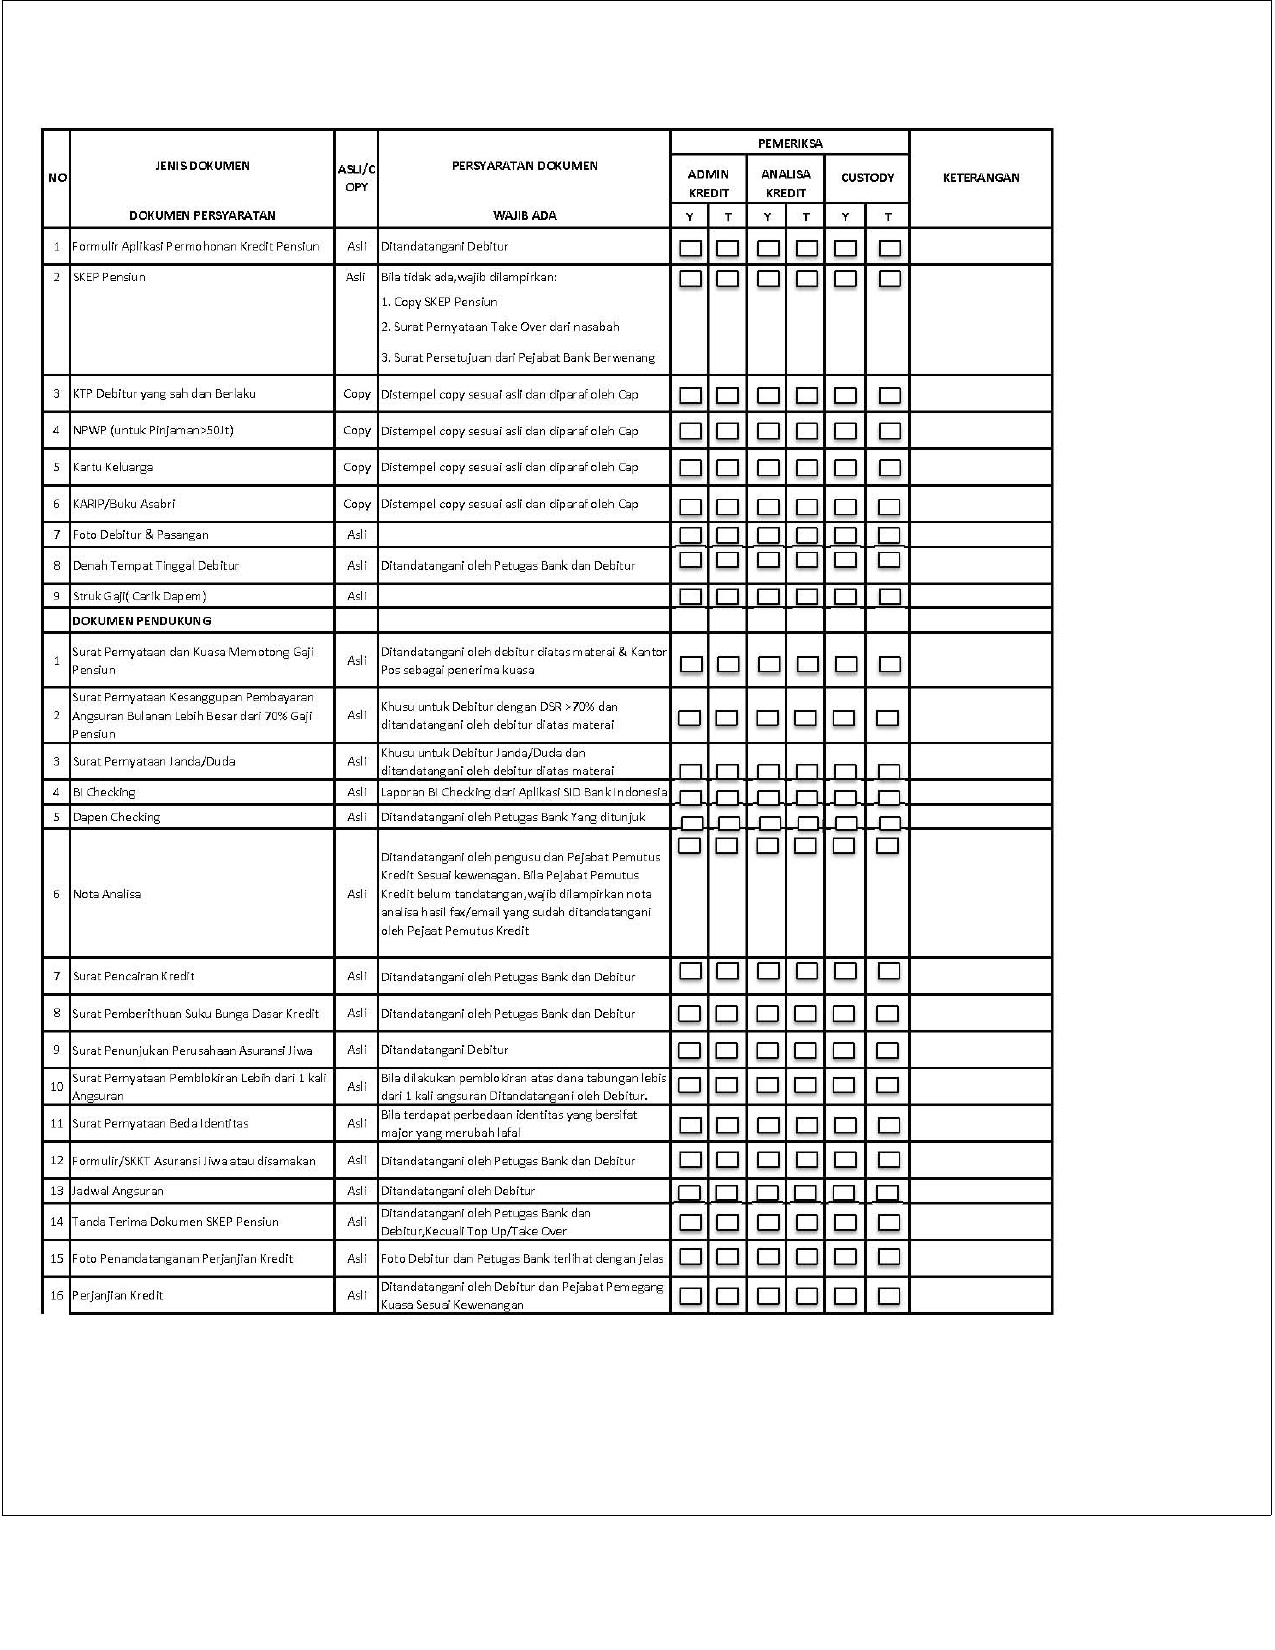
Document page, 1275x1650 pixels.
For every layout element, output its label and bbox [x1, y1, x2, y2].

picture [16, 7, 1077, 1507]
